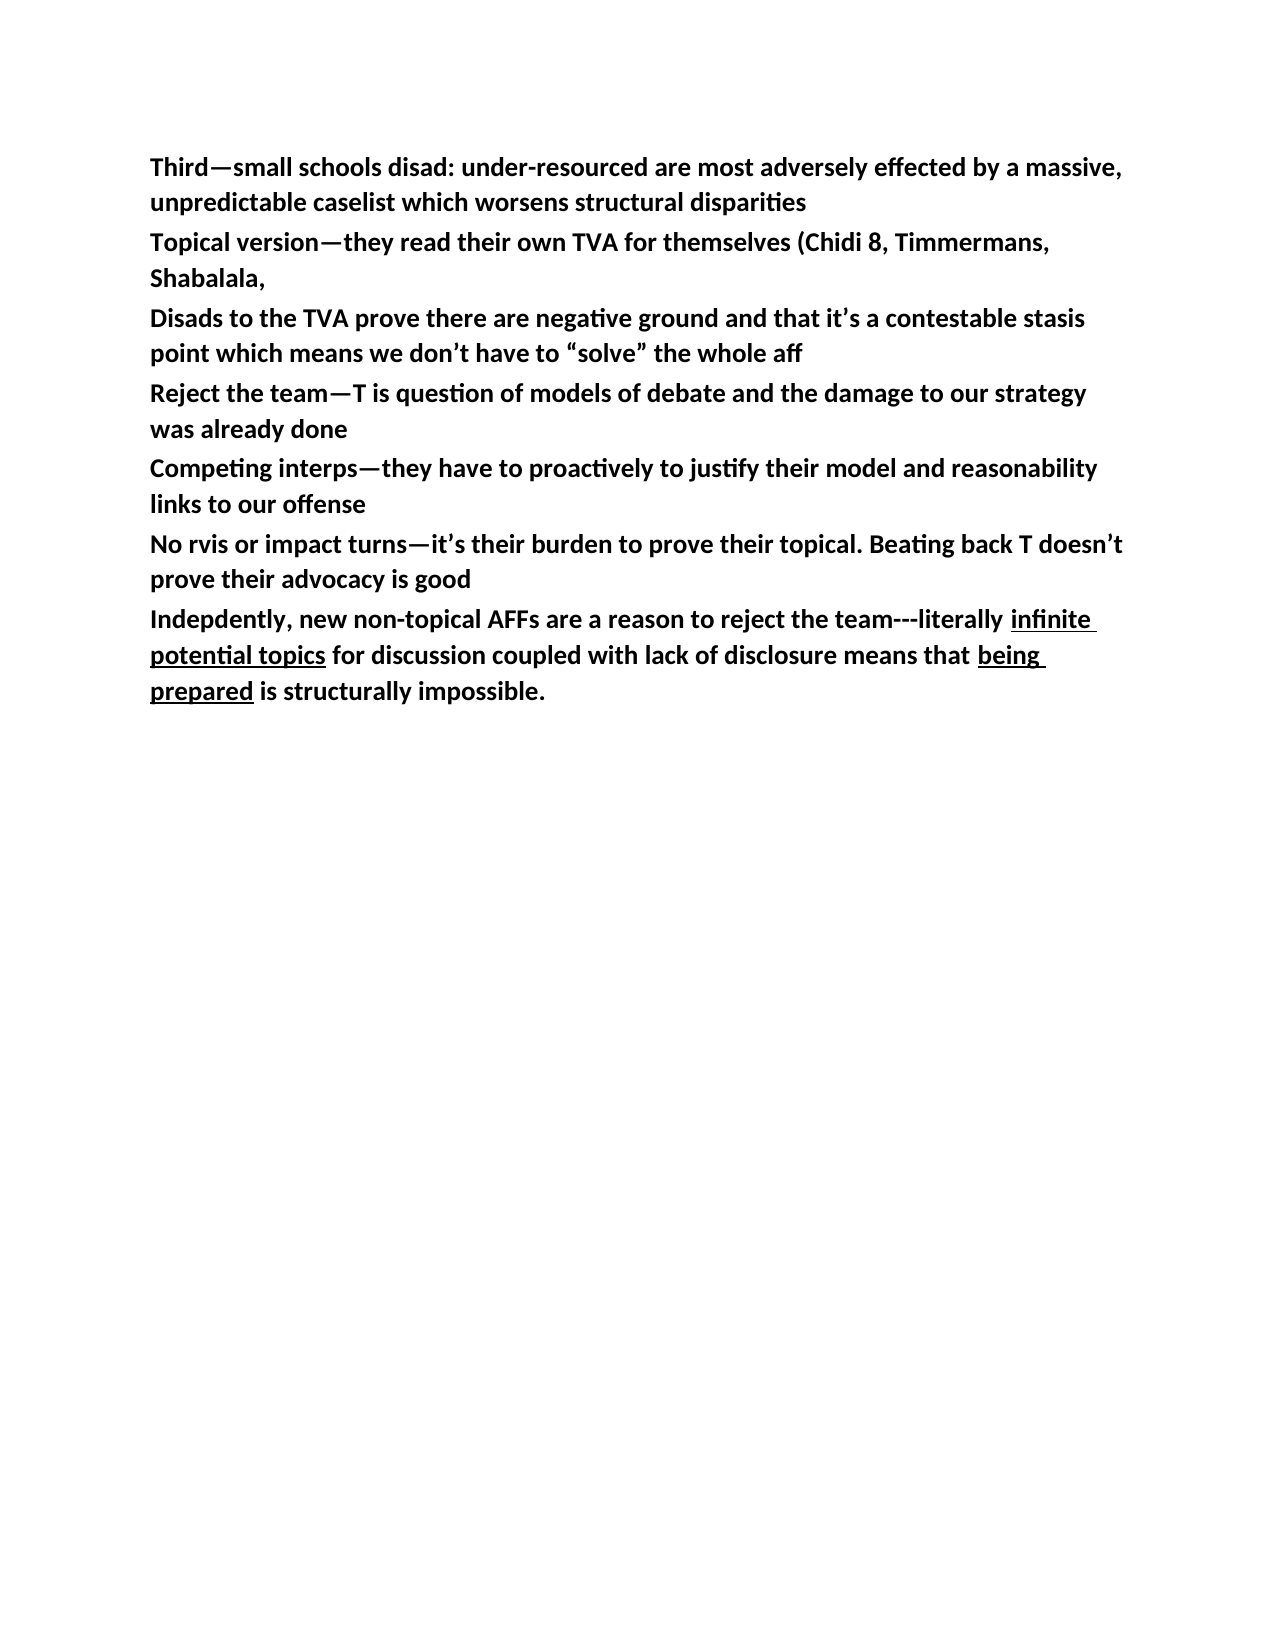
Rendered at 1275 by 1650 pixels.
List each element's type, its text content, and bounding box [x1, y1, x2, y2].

subtitle Third—small schools disad: under-resourced are most adversely effected by a massive, unpredictable caselist which worsens structural disparities [150, 150, 1125, 219]
subtitle Reject the team—T is question of models of debate and the damage to our strategy was already done [150, 376, 1125, 445]
subtitle Topical version—they read their own TVA for themselves (Chidi 8, Timmermans, Shabalala, [150, 225, 1125, 294]
subtitle Disads to the TVA prove there are negative ground and that it’s a contestable stasis point which means we don’t have to “solve” the whole aff [150, 301, 1125, 369]
subtitle Competing interps—they have to proactively to justify their model and reasonability links to our offense [150, 452, 1125, 520]
subtitle No rvis or impact turns—it’s their burden to prove their topical. Beating back T doesn’t prove their advocacy is good [150, 527, 1125, 596]
subtitle Indepdently, new non-topical AFFs are a reason to reject the team---literally infinite potential topics for discussion coupled with lack of disclosure means that being prepared is structurally impossible. [150, 602, 1125, 707]
